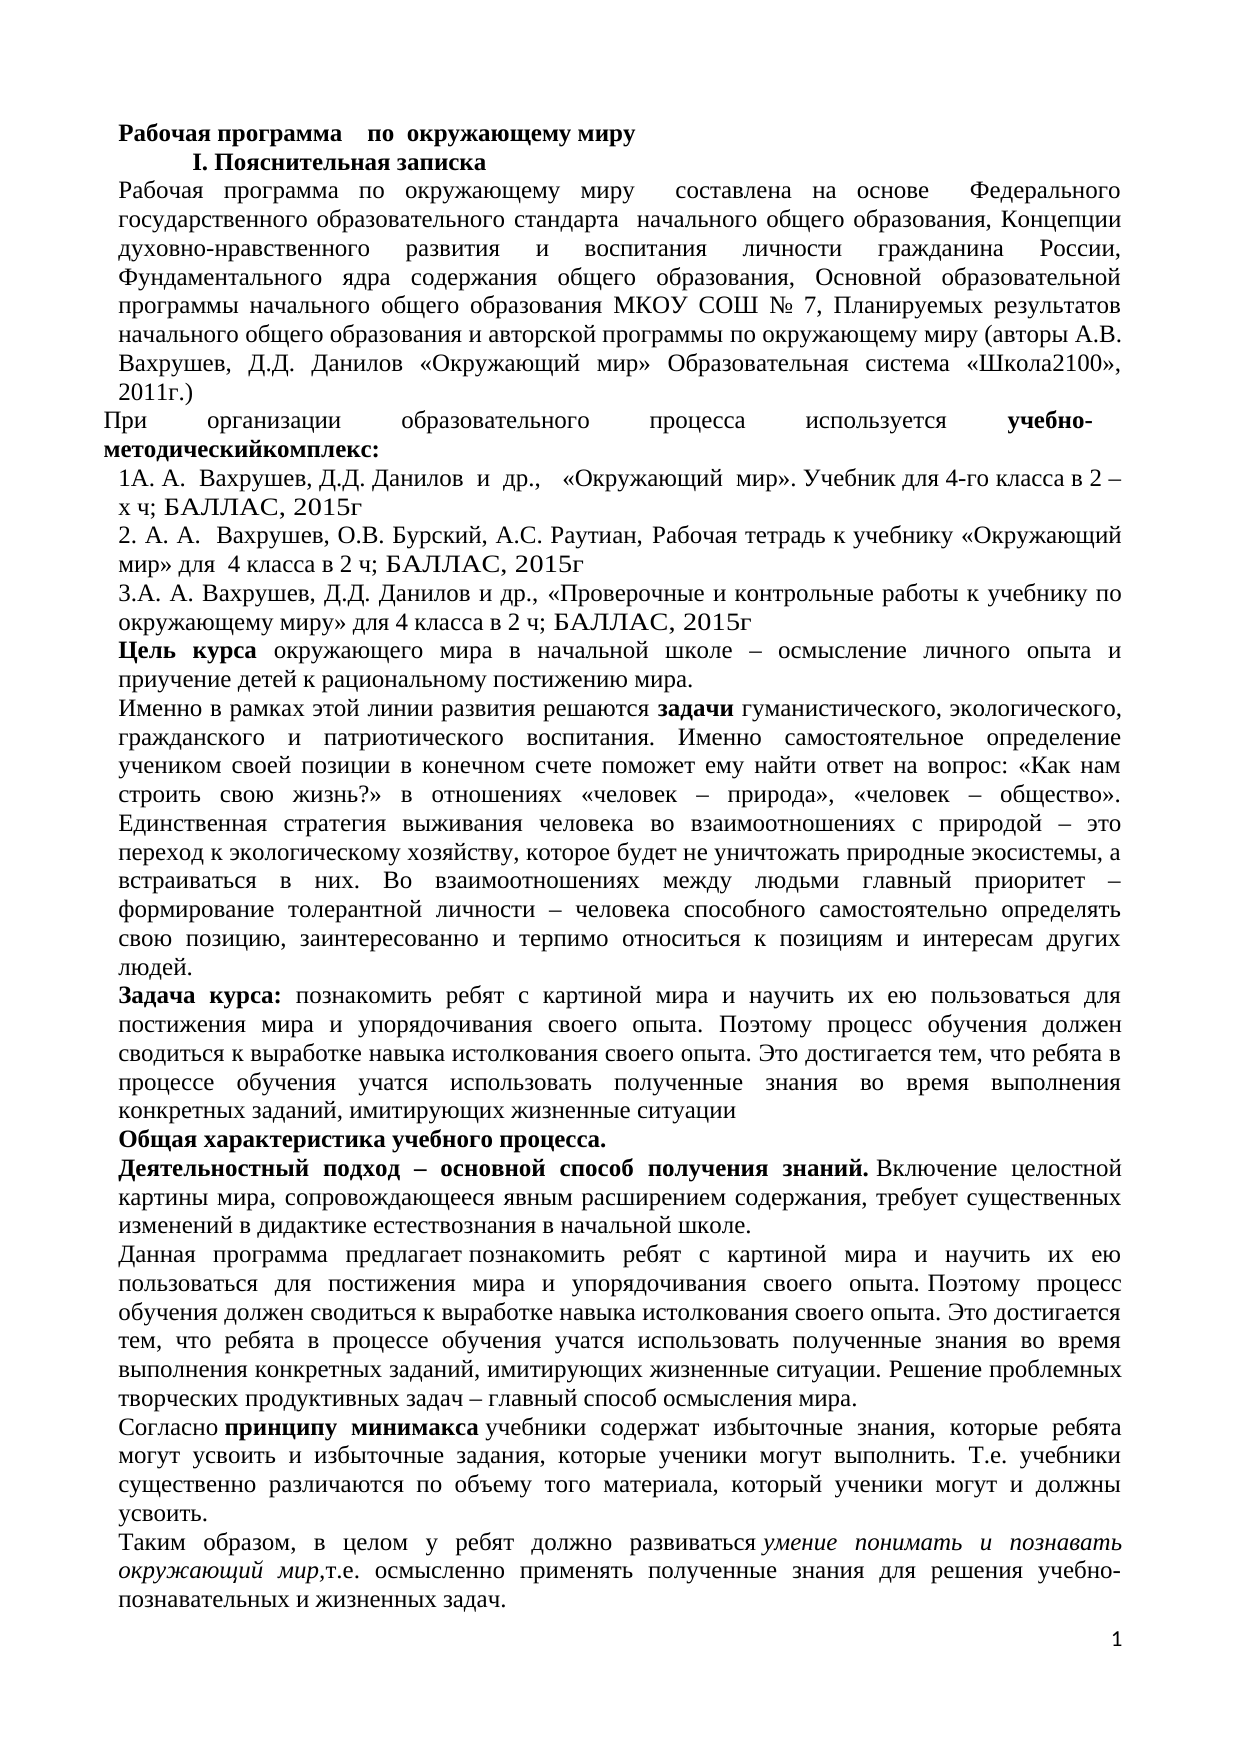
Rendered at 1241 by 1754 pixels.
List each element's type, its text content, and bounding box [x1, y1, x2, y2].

text Задача курса: познакомить ребят с картиной мира и научить их ею пользоваться для постижения мира и упорядочивания своего опыта. Поэтому процесс обучения должен сводиться к выработке навыка истолкования своего опыта. Это достигается тем, что ребята в процессе обучения учатся использовать полученные знания во время выполнения конкретных заданий, имитирующих жизненные ситуации [118, 981, 1122, 1124]
text 2. А. А. Вахрушев, О.В. Бурский, А.С. Раутиан, Рабочая тетрадь к учебнику «Окружающий мир» для 4 класса в 2 ч; БАЛЛАС, 2015г [118, 521, 1122, 578]
text Именно в рамках этой линии развития решаются задачи гуманистического, экологического, гражданского и патриотического воспитания. Именно самостоятельное определение учеником своей позиции в конечном счете поможет ему найти ответ на вопрос: «Как нам строить свою жизнь?» в отношениях «человек – природа», «человек – общество». Единственная стратегия выживания человека во взаимоотношениях с природой – это переход к экологическому хозяйству, которое будет не уничтожать природные экосистемы, а встраиваться в них. Во взаимоотношениях между людьми главный приоритет – формирование толерантной личности – человека способного самостоятельно определять свою позицию, заинтересованно и терпимо относиться к позициям и интересам других людей. [118, 693, 1122, 981]
text Рабочая программа по окружающему миру [118, 118, 1122, 147]
text Общая характеристика учебного процесса. [118, 1124, 1113, 1153]
text Деятельностный подход – основной способ получения знаний. Включение целостной картины мира, сопровождающееся явным расширением содержания, требует существенных изменений в дидактике естествознания в начальной школе. [118, 1153, 1122, 1239]
text 1А. А. Вахрушев, Д.Д. Данилов и др., «Окружающий мир». Учебник для 4-го класса в 2 –х ч; БАЛЛАС, 2015г [118, 463, 1122, 521]
text Цель курса окружающего мира в начальной школе – осмысление личного опыта и приучение детей к рациональному постижению мира. [118, 636, 1122, 693]
text Рабочая программа по окружающему миру составлена на основе Федерального государственного образовательного стандарта начального общего образования, Концепции духовно-нравственного развития и воспитания личности гражданина России, Фундаментального ядра содержания общего образования, Основной образовательной программы начального общего образования МКОУ СОШ № 7, Планируемых результатов начального общего образования и авторской программы по окружающему миру (авторы А.В. Вахрушев, Д.Д. Данилов «Окружающий мир» Образовательная система «Школа2100», 2011г.) [118, 176, 1122, 406]
text I. Пояснительная записка [118, 147, 1122, 176]
text Согласно принципу минимакса учебники содержат избыточные знания, которые ребята могут усвоить и избыточные задания, которые ученики могут выполнить. Т.е. учебники существенно различаются по объему того материала, который ученики могут и должны усвоить. [118, 1412, 1122, 1527]
text При организации образовательного процесса используется учебно-методическийкомплекс: [103, 406, 1093, 463]
text 3.А. А. Вахрушев, Д.Д. Данилов и др., «Проверочные и контрольные работы к учебнику по окружающему миру» для 4 класса в 2 ч; БАЛЛАС, 2015г [118, 578, 1122, 636]
text Таким образом, в целом у ребят должно развиваться умение понимать и познавать окружающий мир,т.е. осмысленно применять полученные знания для решения учебно- познавательных и жизненных задач. [118, 1527, 1122, 1613]
text Данная программа предлагает познакомить ребят с картиной мира и научить их ею пользоваться для постижения мира и упорядочивания своего опыта. Поэтому процесс обучения должен сводиться к выработке навыка истолкования своего опыта. Это достигается тем, что ребята в процессе обучения учатся использовать полученные знания во время выполнения конкретных заданий, имитирующих жизненные ситуации. Решение проблемных творческих продуктивных задач – главный способ осмысления мира. [118, 1239, 1122, 1412]
